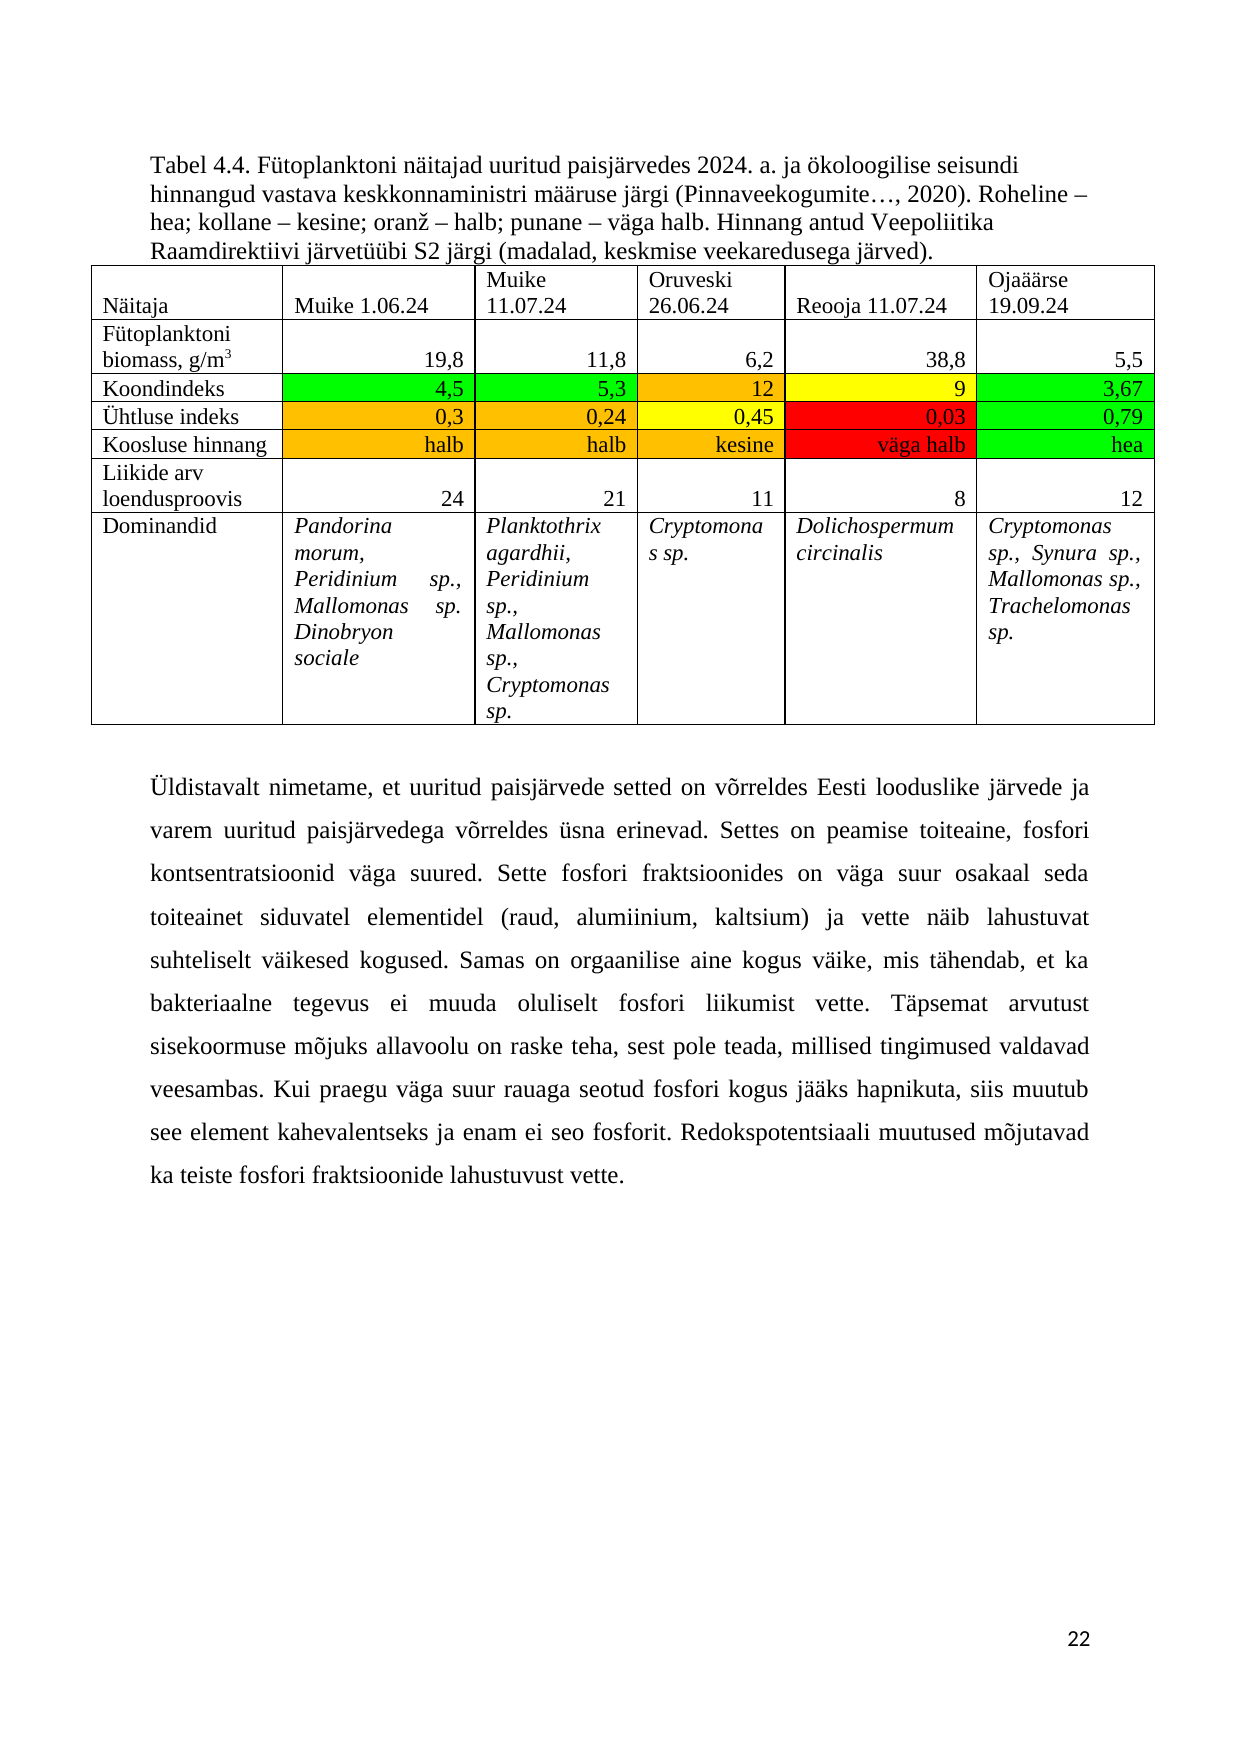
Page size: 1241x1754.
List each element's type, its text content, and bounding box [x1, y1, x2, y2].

table_cell 11,8 [476, 320, 637, 372]
table_header Muike 11.07.24 [476, 266, 637, 319]
table_cell 0,45 [638, 402, 784, 429]
table_cell 3,67 [977, 374, 1154, 401]
table_cell 0,3 [283, 402, 474, 429]
table_cell 6,2 [638, 320, 784, 372]
table_cell Cryptomonas sp. [638, 513, 784, 723]
table_cell 12 [638, 374, 784, 401]
table_header Reooja 11.07.24 [786, 266, 976, 319]
table_cell 21 [476, 459, 637, 512]
table_cell kesine [638, 430, 784, 458]
table_cell 12 [977, 459, 1154, 512]
table_cell 24 [283, 459, 474, 512]
table_header Oruveski 26.06.24 [638, 266, 784, 319]
table_cell 4,5 [283, 374, 474, 401]
table_cell 19,8 [283, 320, 474, 372]
table_header Ojaäärse 19.09.24 [977, 266, 1154, 319]
table_cell halb [476, 430, 637, 458]
table_cell Cryptomonas sp., Synura sp., Mallomonas sp., Trachelomonas sp. [977, 513, 1154, 723]
table_cell väga halb [786, 430, 976, 458]
table_cell Ühtluse indeks [92, 402, 282, 429]
table_cell Liikide arv loendusproovis [92, 459, 282, 512]
table_cell hea [977, 430, 1154, 458]
table_cell Pandorina morum, Peridinium sp., Mallomonas sp. Dinobryon sociale [283, 513, 474, 723]
table_cell 5,3 [476, 374, 637, 401]
table_cell Dominandid [92, 513, 282, 723]
table_cell Dolichospermum circinalis [786, 513, 976, 723]
table_cell 0,24 [476, 402, 637, 429]
table_cell halb [283, 430, 474, 458]
table_header Muike 1.06.24 [283, 266, 474, 319]
table_cell 5,5 [977, 320, 1154, 372]
table_cell 0,03 [786, 402, 976, 429]
table_cell 11 [638, 459, 784, 512]
table_cell 0,79 [977, 402, 1154, 429]
table_cell 8 [786, 459, 976, 512]
table_cell 9 [786, 374, 976, 401]
table_cell Koondindeks [92, 374, 282, 401]
text Üldistavalt nimetame, et uuritud paisjärvede setted on võrreldes Eesti looduslike järvede ja varem uuritud paisjärvedega võrreldes üsna erinevad. Settes on peamise toiteaine, fosfori kontsentratsioonid väga suured. Sette fosfori fraktsioonides on väga suur osakaal seda toiteainet siduvatel elementidel (raud, alumiinium, kaltsium) ja vette näib lahustuvat suhteliselt väikesed kogused. Samas on orgaanilise aine kogus väike, mis tähendab, et ka bakteriaalne tegevus ei muuda oluliselt fosfori liikumist vette. Täpsemat arvutust sisekoormuse mõjuks allavoolu on raske teha, sest pole teada, millised tingimused valdavad veesambas. Kui praegu väga suur rauaga seotud fosfori kogus jääks hapnikuta, siis muutub see element kahevalentseks ja enam ei seo fosforit. Redokspotentsiaali muutused mõjutavad ka teiste fosfori fraktsioonide lahustuvust vette. [150, 772, 1090, 1189]
table_cell Fütoplanktoni biomass, g/m3 [92, 320, 282, 372]
text Tabel 4.4. Fütoplanktoni näitajad uuritud paisjärvedes 2024. a. ja ökoloogilise seisundi hinnangud vastava keskkonnaministri määruse järgi (Pinnaveekogumite…, 2020). Roheline – hea; kollane – kesine; oranž – halb; punane – väga halb. Hinnang antud Veepoliitika Raamdirektiivi järvetüübi S2 järgi (madalad, keskmise veekaredusega järved). [150, 150, 1090, 265]
table_cell Koosluse hinnang [92, 430, 282, 458]
table_cell Planktothrix agardhii, Peridinium sp., Mallomonas sp., Cryptomonas sp. [476, 513, 637, 723]
table_cell 38,8 [786, 320, 976, 372]
table_header Näitaja [92, 266, 282, 319]
